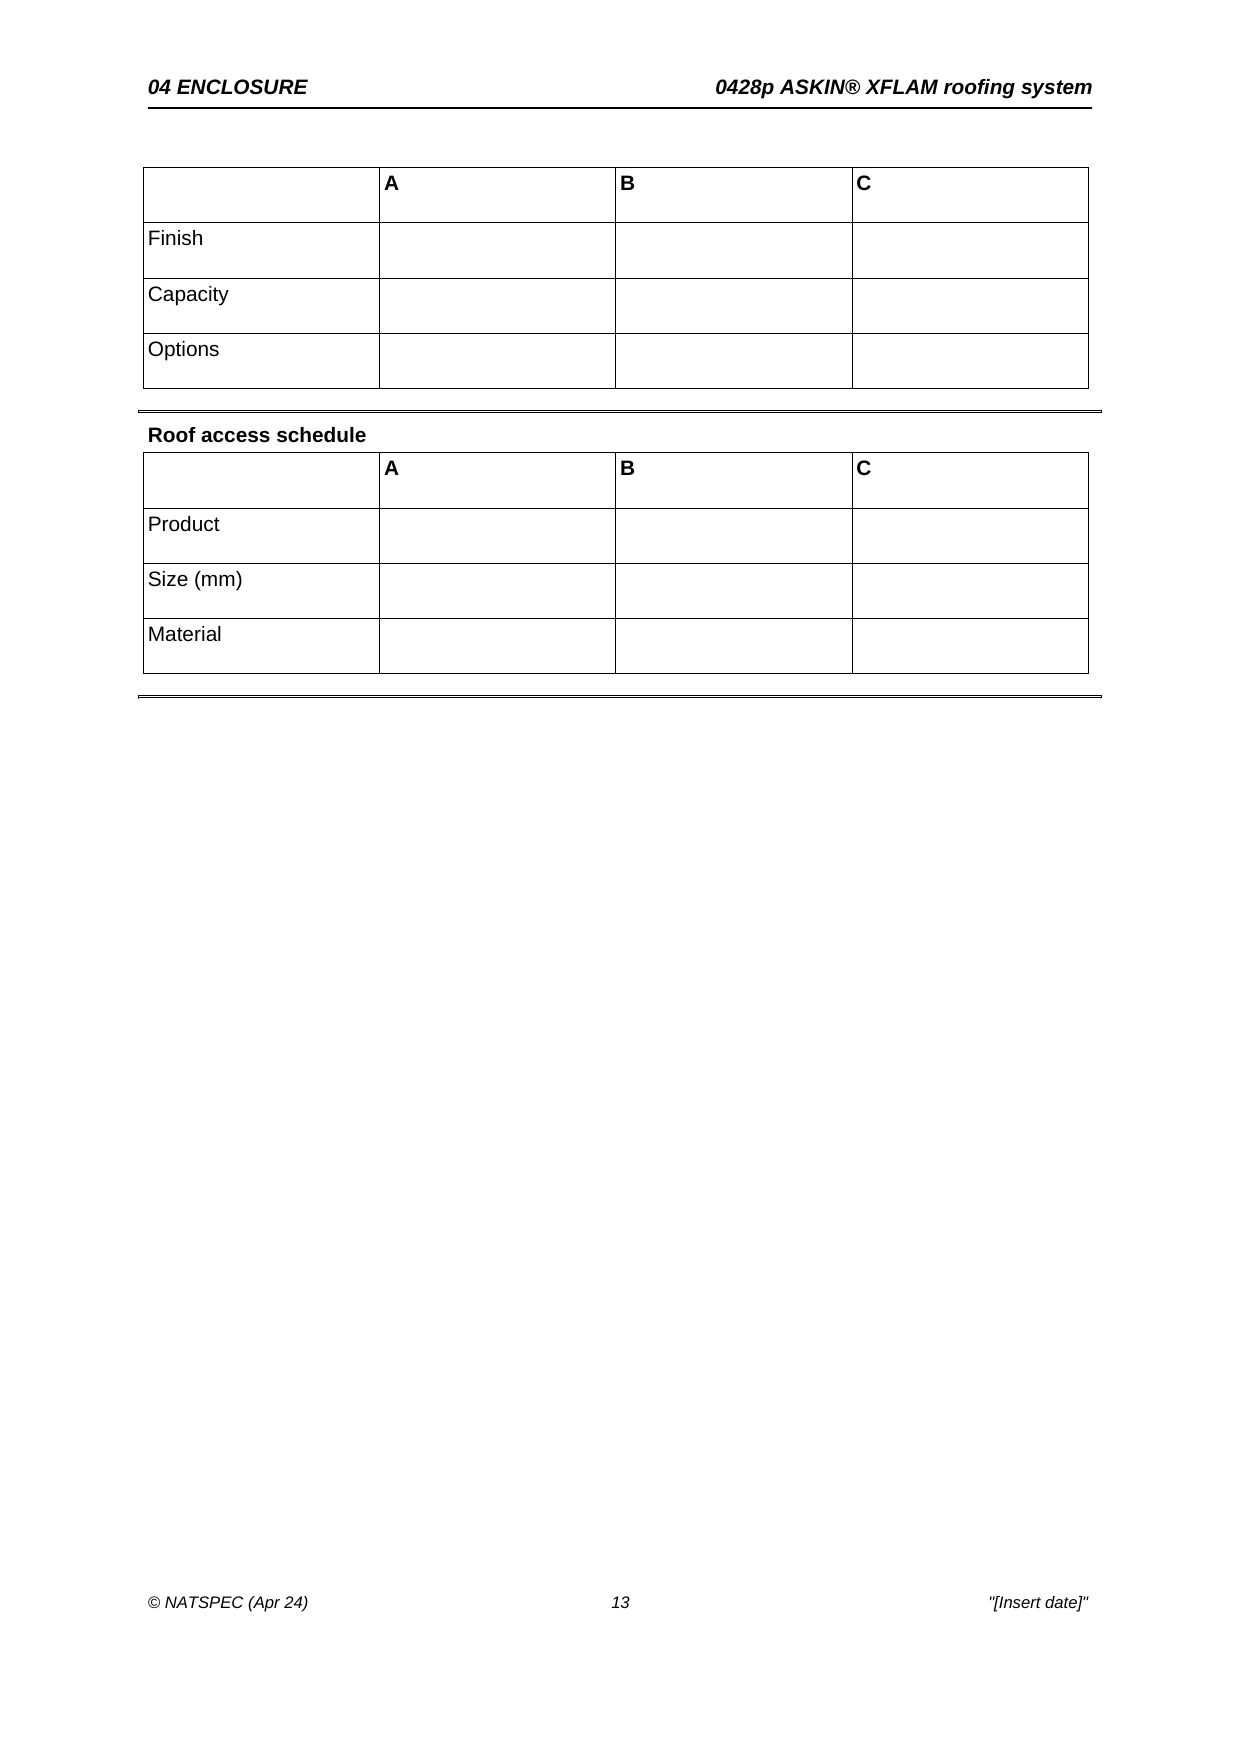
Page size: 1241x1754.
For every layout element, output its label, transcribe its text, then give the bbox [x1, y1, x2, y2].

table_cell Size (mm) [144, 564, 379, 618]
table_cell [616, 223, 852, 277]
table_cell Product [144, 509, 379, 563]
table_cell [853, 619, 1088, 673]
table_header [144, 453, 379, 507]
table_header A [380, 453, 615, 507]
table_cell [616, 334, 852, 388]
table_header C [853, 168, 1088, 222]
table_cell [380, 223, 615, 277]
table_cell [616, 564, 852, 618]
table_cell [853, 509, 1088, 563]
table_cell [853, 334, 1088, 388]
table_cell Finish [144, 223, 379, 277]
table_cell [616, 279, 852, 333]
table_cell [380, 619, 615, 673]
table_cell [380, 334, 615, 388]
table_header B [616, 168, 852, 222]
table_cell [616, 509, 852, 563]
table_cell [616, 619, 852, 673]
table_cell [380, 509, 615, 563]
table_cell [380, 279, 615, 333]
subtitle Roof access schedule [148, 423, 1092, 447]
table_header [144, 168, 379, 222]
table_cell [853, 564, 1088, 618]
table_cell [853, 279, 1088, 333]
table_cell [853, 223, 1088, 277]
table_cell Capacity [144, 279, 379, 333]
table_cell Material [144, 619, 379, 673]
table_header A [380, 168, 615, 222]
table_header B [616, 453, 852, 507]
table_cell [380, 564, 615, 618]
table_header C [853, 453, 1088, 507]
table_cell Options [144, 334, 379, 388]
